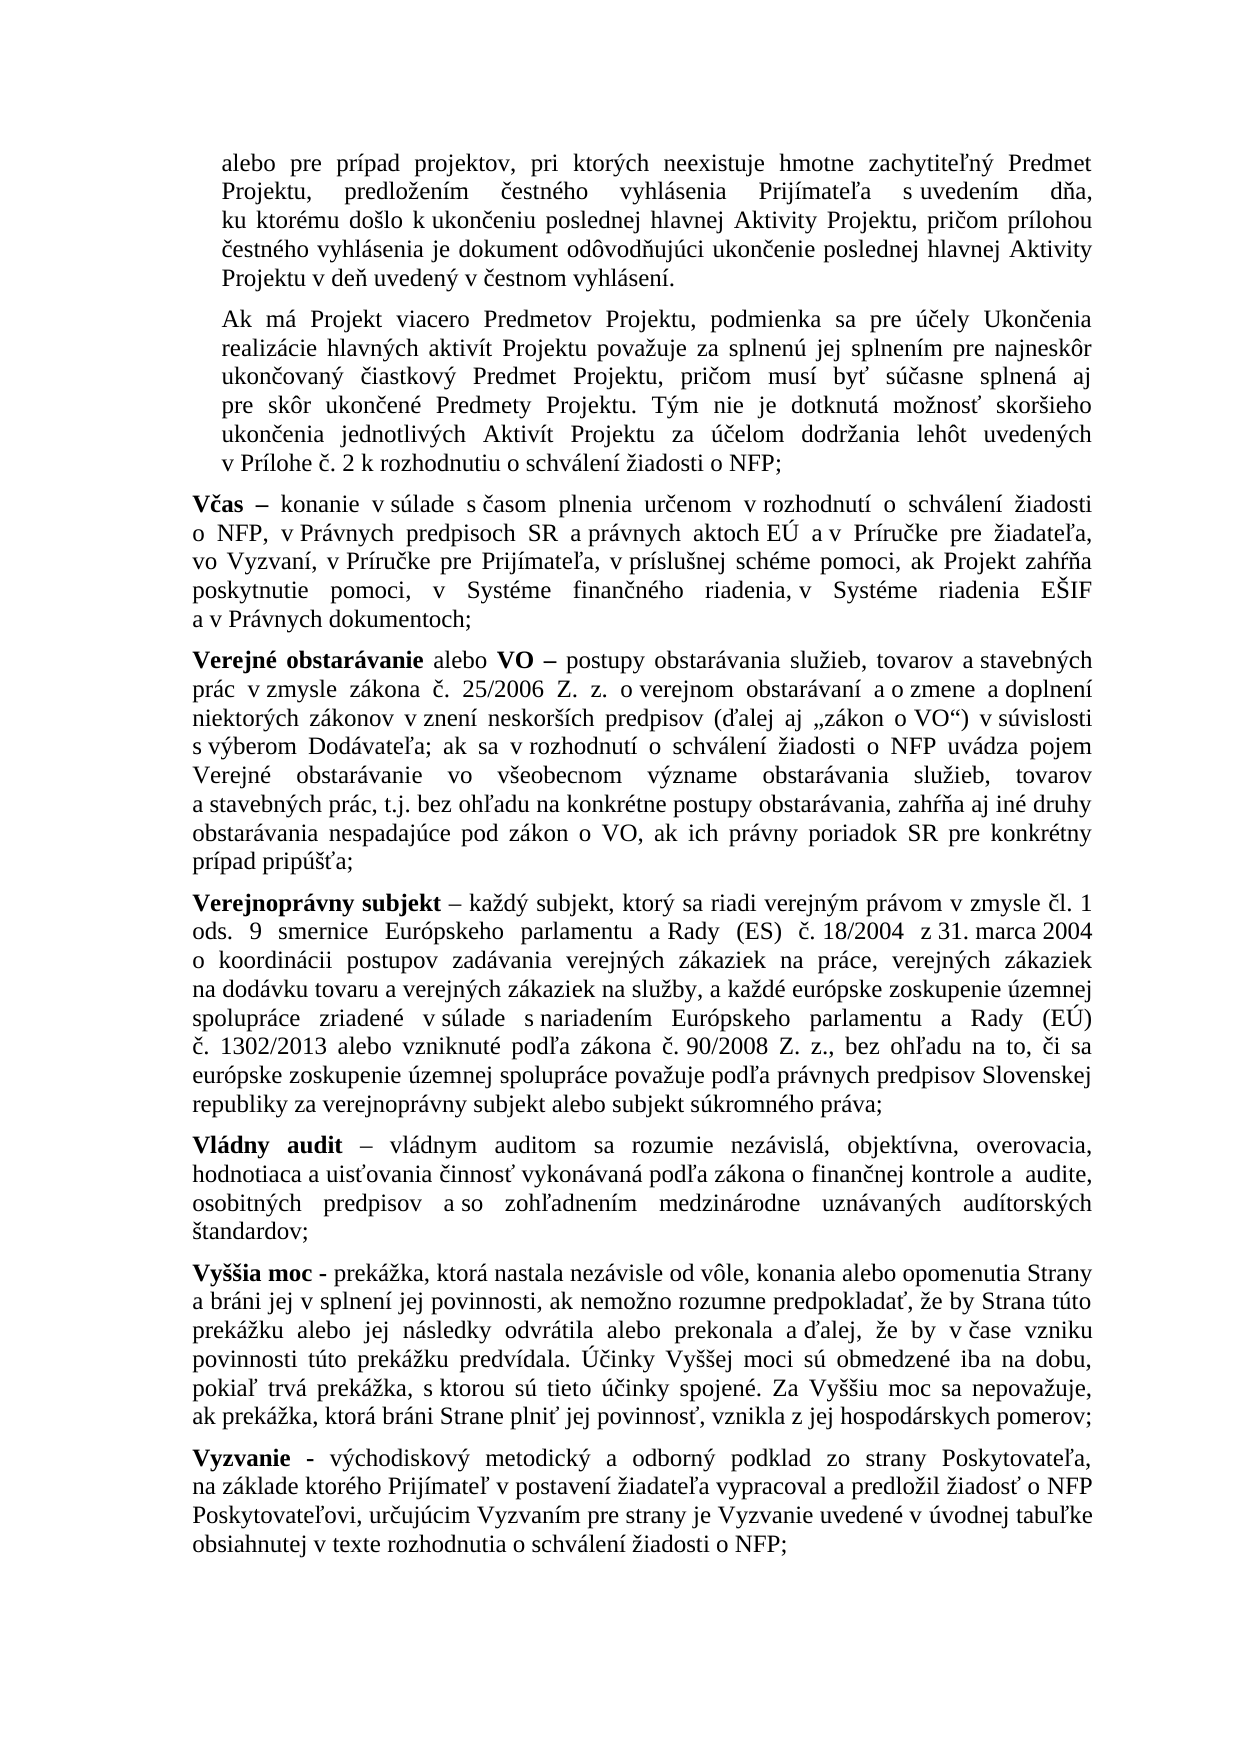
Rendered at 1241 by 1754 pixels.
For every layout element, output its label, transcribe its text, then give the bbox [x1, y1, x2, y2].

text Verejnoprávny subjekt – každý subjekt, ktorý sa riadi verejným právom v zmysle čl. 1 ods. 9 smernice Európskeho parlamentu a Rady (ES) č. 18/2004 z 31. marca 2004 o koordinácii postupov zadávania verejných zákaziek na práce, verejných zákaziek na dodávku tovaru a verejných zákaziek na služby, a každé európske zoskupenie územnej spolupráce zriadené v súlade s nariadením Európskeho parlamentu a Rady (EÚ) č. 1302/2013 alebo vzniknuté podľa zákona č. 90/2008 Z. z., bez ohľadu na to, či sa európske zoskupenie územnej spolupráce považuje podľa právnych predpisov Slovenskej republiky za verejnoprávny subjekt alebo subjekt súkromného práva; [192, 888, 1093, 1118]
text Ak má Projekt viacero Predmetov Projektu, podmienka sa pre účely Ukončenia realizácie hlavných aktivít Projektu považuje za splnenú jej splnením pre najneskôr ukončovaný čiastkový Predmet Projektu, pričom musí byť súčasne splnená aj pre skôr ukončené Predmety Projektu. Tým nie je dotknutá možnosť skoršieho ukončenia jednotlivých Aktivít Projektu za účelom dodržania lehôt uvedených v Prílohe č. 2 k rozhodnutiu o schválení žiadosti o NFP; [221, 304, 1093, 476]
text Verejné obstarávanie alebo VO – postupy obstarávania služieb, tovarov a stavebných prác v zmysle zákona č. 25/2006 Z. z. o verejnom obstarávaní a o zmene a doplnení niektorých zákonov v znení neskorších predpisov (ďalej aj „zákon o VO“) v súvislosti s výberom Dodávateľa; ak sa v rozhodnutí o schválení žiadosti o NFP uvádza pojem Verejné obstarávanie vo všeobecnom význame obstarávania služieb, tovarov a stavebných prác, t.j. bez ohľadu na konkrétne postupy obstarávania, zahŕňa aj iné druhy obstarávania nespadajúce pod zákon o VO, ak ich právny poriadok SR pre konkrétny prípad pripúšťa; [192, 645, 1093, 875]
text Vládny audit – vládnym auditom sa rozumie nezávislá, objektívna, overovacia, hodnotiaca a uisťovania činnosť vykonávaná podľa zákona o finančnej kontrole a audite, osobitných predpisov a so zohľadnením medzinárodne uznávaných audítorských štandardov; [192, 1130, 1093, 1245]
text Vyššia moc - prekážka, ktorá nastala nezávisle od vôle, konania alebo opomenutia Strany a bráni jej v splnení jej povinnosti, ak nemožno rozumne predpokladať, že by Strana túto prekážku alebo jej následky odvrátila alebo prekonala a ďalej, že by v čase vzniku povinnosti túto prekážku predvídala. Účinky Vyššej moci sú obmedzené iba na dobu, pokiaľ trvá prekážka, s ktorou sú tieto účinky spojené. Za Vyššiu moc sa nepovažuje, ak prekážka, ktorá bráni Strane plniť jej povinnosť, vznikla z jej hospodárskych pomerov; [192, 1258, 1093, 1430]
text Vyzvanie - východiskový metodický a odborný podklad zo strany Poskytovateľa, na základe ktorého Prijímateľ v postavení žiadateľa vypracoval a predložil žiadosť o NFP Poskytovateľovi, určujúcim Vyzvaním pre strany je Vyzvanie uvedené v úvodnej tabuľke obsiahnutej v texte rozhodnutia o schválení žiadosti o NFP; [192, 1443, 1093, 1558]
list Včas – konanie v súlade s časom plnenia určenom v rozhodnutí o schválení žiadosti o NFP, v Právnych predpisoch SR a právnych aktoch EÚ a v Príručke pre žiadateľa, vo Vyzvaní, v Príručke pre Prijímateľa, v príslušnej schéme pomoci, ak Projekt zahŕňa poskytnutie pomoci, v Systéme finančného riadenia, v Systéme riadenia EŠIF a v Právnych dokumentoch; [192, 489, 1093, 633]
text alebo pre prípad projektov, pri ktorých neexistuje hmotne zachytiteľný Predmet Projektu, predložením čestného vyhlásenia Prijímateľa s uvedením dňa, ku ktorému došlo k ukončeniu poslednej hlavnej Aktivity Projektu, pričom prílohou čestného vyhlásenia je dokument odôvodňujúci ukončenie poslednej hlavnej Aktivity Projektu v deň uvedený v čestnom vyhlásení. [221, 148, 1093, 291]
